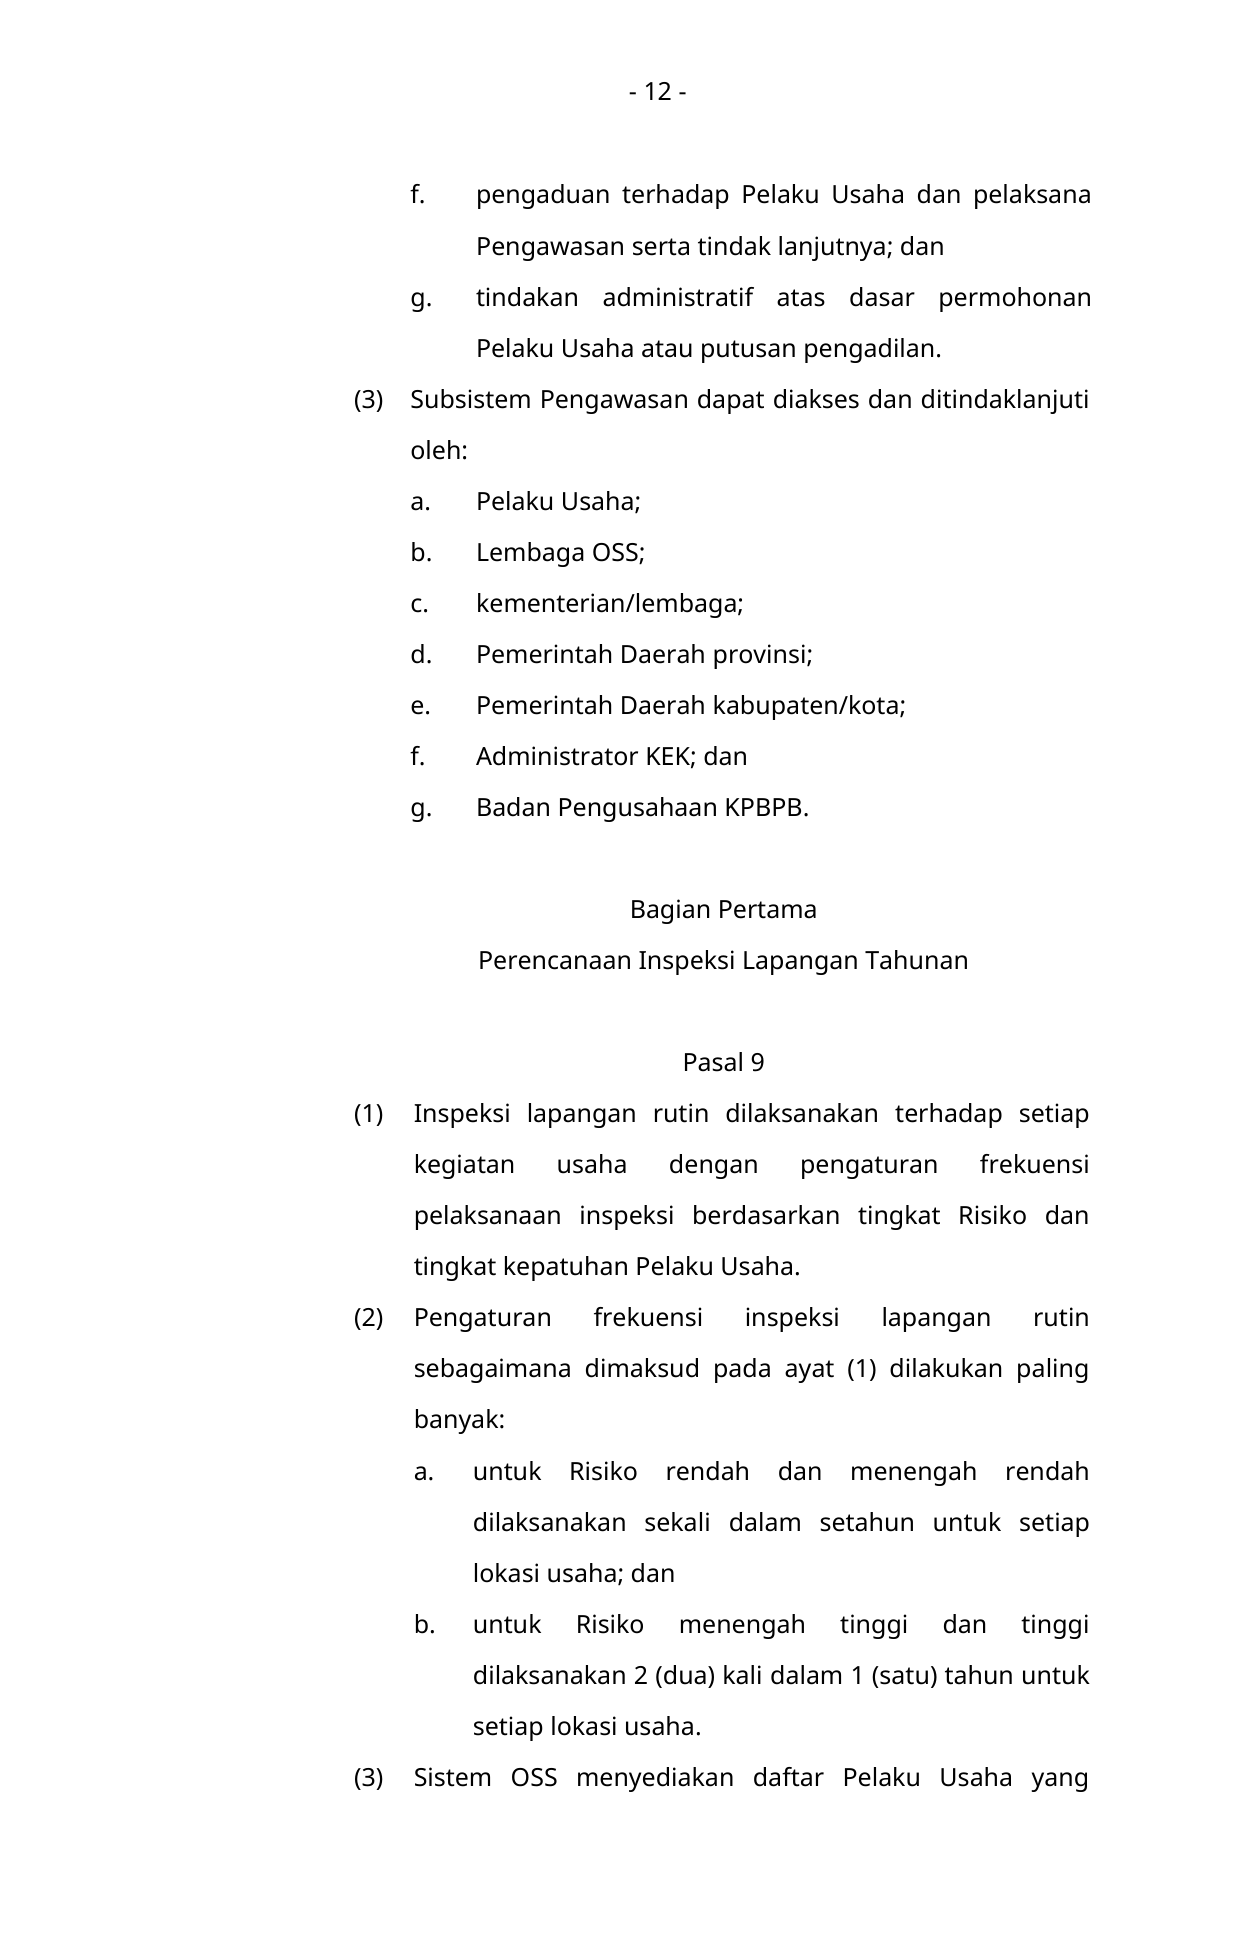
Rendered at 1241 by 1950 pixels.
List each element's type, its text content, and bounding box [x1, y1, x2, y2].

list Lembaga OSS; [410, 534, 1092, 568]
list Pengaturan frekuensi inspeksi lapangan rutin sebagaimana dimaksud pada ayat (1) dilakukan paling banyak: [354, 1300, 1090, 1436]
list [354, 1759, 1090, 1793]
subtitle Pasal 9 [354, 1045, 1092, 1079]
list Subsistem Pengawasan dapat diakses dan ditindaklanjuti oleh: [354, 381, 1090, 466]
list Inspeksi lapangan rutin dilaksanakan terhadap setiap kegiatan usaha dengan pengaturan frekuensi pelaksanaan inspeksi berdasarkan tingkat Risiko dan tingkat kepatuhan Pelaku Usaha. [354, 1096, 1090, 1283]
list pengaduan terhadap Pelaku Usaha dan pelaksana Pengawasan serta tindak lanjutnya; dan [410, 177, 1092, 262]
list untuk Risiko rendah dan menengah rendah dilaksanakan sekali dalam setahun untuk setiap lokasi usaha; dan [413, 1453, 1090, 1589]
list kementerian/lembaga; [410, 586, 1092, 619]
subtitle Bagian Pertama [354, 892, 1092, 926]
text Perencanaan Inspeksi Lapangan Tahunan [354, 943, 1092, 977]
list Pemerintah Daerah provinsi; [410, 637, 1092, 671]
list Badan Pengusahaan KPBPB. [410, 790, 1092, 824]
list Pemerintah Daerah kabupaten/kota; [410, 688, 1092, 722]
list untuk Risiko menengah tinggi dan tinggi dilaksanakan 2 (dua) kali dalam 1 (satu) tahun untuk setiap lokasi usaha. [413, 1606, 1090, 1742]
list Pelaku Usaha; [410, 483, 1092, 517]
list Administrator KEK; dan [410, 739, 1092, 773]
list tindakan administratif atas dasar permohonan Pelaku Usaha atau putusan pengadilan. [410, 279, 1092, 364]
